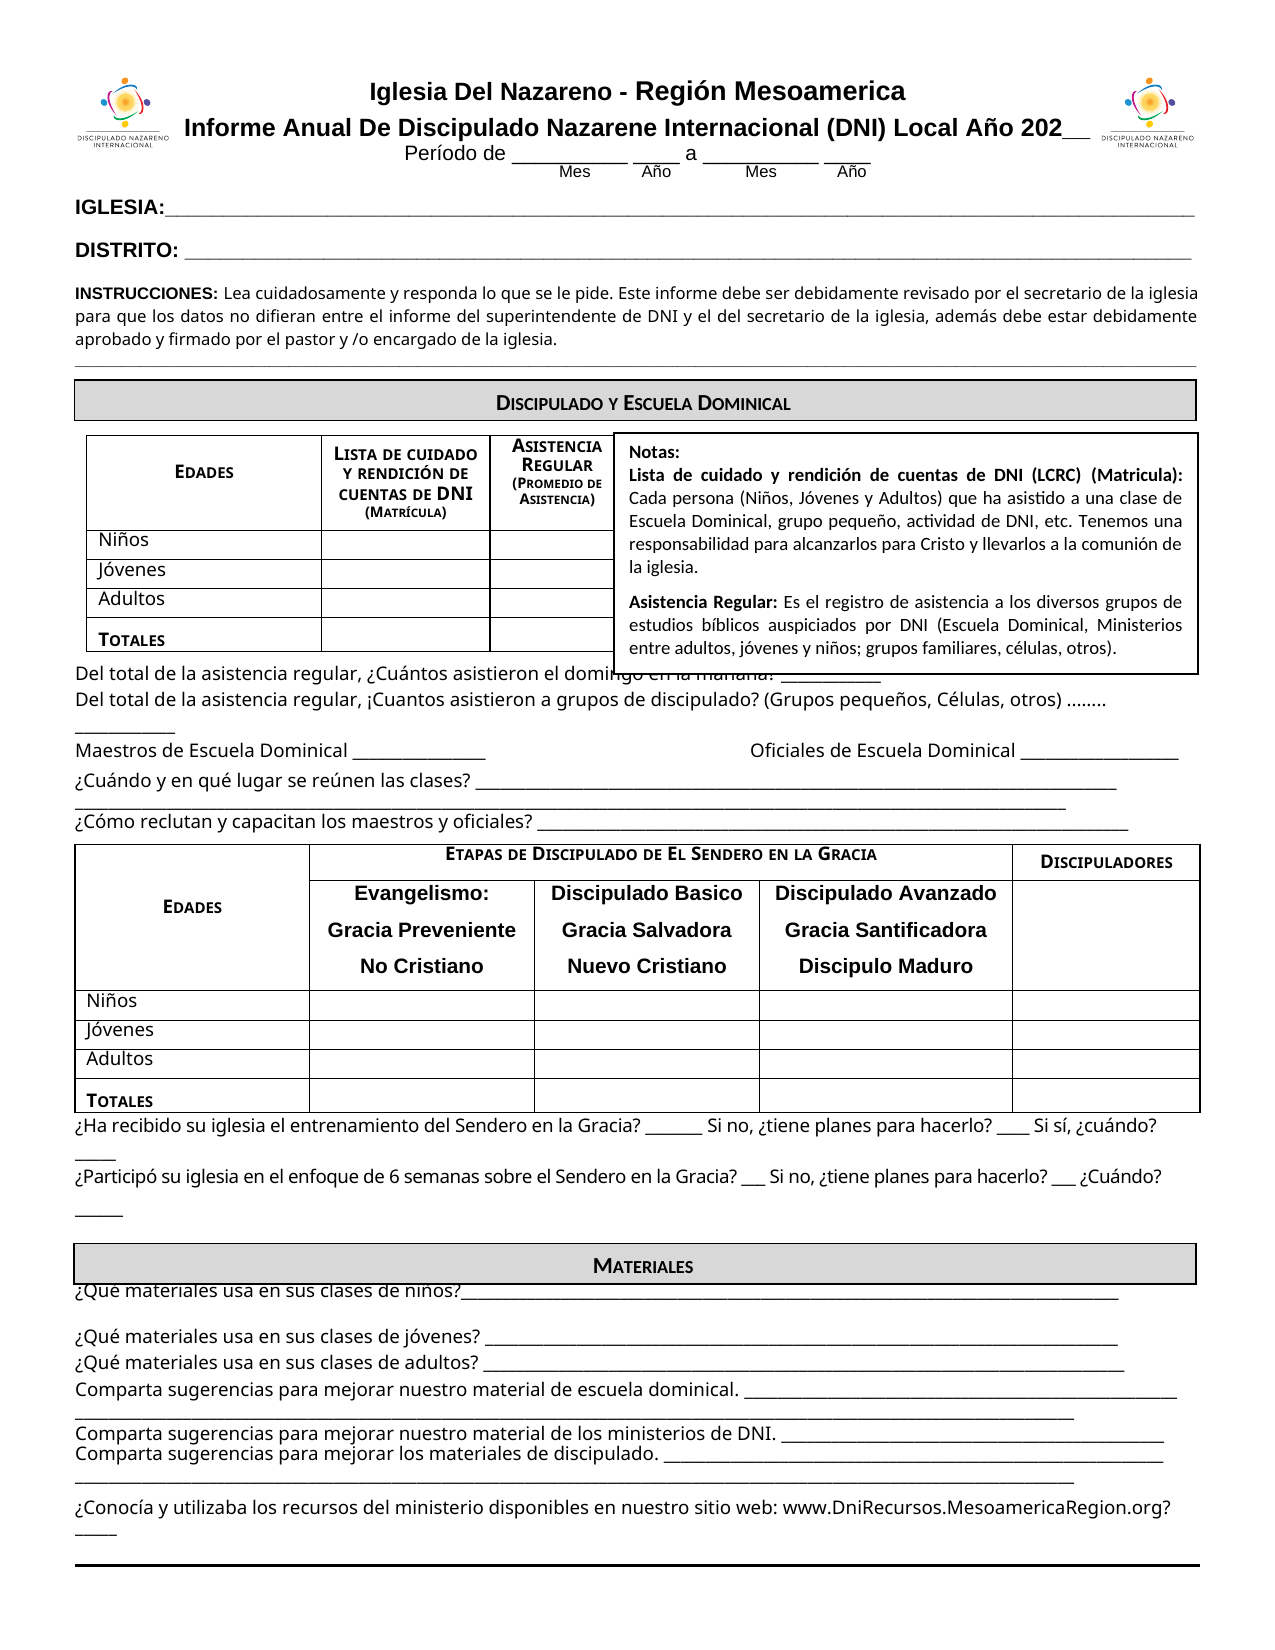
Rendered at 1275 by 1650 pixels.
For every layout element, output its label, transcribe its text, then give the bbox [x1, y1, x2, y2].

table_header Lista de cuidado y rendición de cuentas de DNI (Matrícula) [322, 436, 489, 529]
table_cell [310, 1021, 534, 1048]
table_cell [322, 560, 489, 588]
table_cell [1013, 1021, 1199, 1048]
text Comparta sugerencias para mejorar nuestro material de los ministerios de DNI. ______________________________________________ [75, 1422, 1200, 1444]
table_cell [1013, 991, 1199, 1019]
table_cell [1013, 881, 1199, 990]
table_cell [535, 991, 759, 1019]
table_header Discipuladores [1013, 845, 1199, 880]
text Iglesia Del Nazareno - Región Mesoamerica [172, 75, 1097, 106]
table_cell [760, 1050, 1012, 1078]
table_cell [322, 531, 489, 559]
picture [1097, 73, 1197, 152]
text _______________________________________________________________________________________________________________________ [75, 791, 1200, 812]
table_header Edades [87, 436, 321, 529]
table_header Etapas de Discipulado de El Sendero en la Gracia [310, 845, 1012, 880]
text Del total de la asistencia regular, ¿Cuántos asistieron el domingo en la mañana? ____________ [75, 660, 1200, 686]
text INSTRUCCIONES: Lea cuidadosamente y responda lo que se le pide. Este informe debe ser debidamente revisado por el secretario de la iglesia para que los datos no difieran entre el informe del superintendente de DNI y el del secretario de la iglesia, además debe estar debidamente aprobado y firmado por el pastor y /o encargado de la iglesia. [75, 282, 1200, 350]
text ¿Ha recibido su iglesia el entrenamiento del Sendero en la Gracia? _______ Si no, ¿tiene planes para hacerlo? ____ Si sí, ¿cuándo? _____ [75, 1113, 1200, 1164]
table_cell [760, 1021, 1012, 1048]
table_cell [491, 560, 613, 588]
text Maestros de Escuela Dominical ________________ Oficiales de Escuela Dominical ___________________ [75, 737, 1200, 762]
table_cell [322, 589, 489, 617]
text Período de __________ ____ a __________ ____ [75, 141, 1200, 165]
picture [73, 73, 172, 152]
table_cell Totales [76, 1079, 309, 1112]
text ¿Conocía y utilizaba los recursos del ministerio disponibles en nuestro sitio web: www.DniRecursos.MesoamericaRegion.org? _____ [75, 1498, 1200, 1564]
table_cell Niños [76, 991, 309, 1019]
table_cell Totales [87, 618, 321, 651]
table_cell [310, 991, 534, 1019]
table_cell [310, 1079, 534, 1112]
text Del total de la asistencia regular, ¡Cuantos asistieron a grupos de discipulado? (Grupos pequeños, Células, otros) ..…... ____________ [75, 686, 1200, 737]
table_header Asistencia Regular (Promedio de Asistencia) [491, 436, 613, 529]
text ¿Qué materiales usa en sus clases de jóvenes? ____________________________________________________________________________ [75, 1323, 1200, 1349]
text Comparta sugerencias para mejorar nuestro material de escuela dominical. ____________________________________________________ [75, 1378, 1200, 1401]
text _________________________________________________________________________________________________________________________ [75, 350, 1200, 369]
text ¿Cómo reclutan y capacitan los maestros y oficiales? _______________________________________________________________________ [75, 812, 1200, 832]
table_cell Adultos [76, 1050, 309, 1078]
table_cell [491, 531, 613, 559]
table_cell Discipulado Basico Gracia Salvadora Nuevo Cristiano [535, 881, 759, 990]
table_cell [535, 1050, 759, 1078]
text ¿Cuándo y en qué lugar se reúnen las clases? _____________________________________________________________________________ [75, 771, 1200, 791]
text Comparta sugerencias para mejorar los materiales de discipulado. ____________________________________________________________ [75, 1444, 1200, 1465]
table_cell [760, 991, 1012, 1019]
table_header Edades [76, 845, 309, 990]
table_cell Jóvenes [87, 560, 321, 588]
text ¿Qué materiales usa en sus clases de niños?_______________________________________________________________________________ [75, 1277, 1200, 1303]
table_cell Adultos [87, 589, 321, 617]
table_cell [535, 1079, 759, 1112]
text Informe Anual De Discipulado Nazarene Internacional (DNI) Local Año 202__ [172, 112, 1097, 141]
text ________________________________________________________________________________________________________________________ [75, 1465, 1200, 1485]
table_cell [491, 618, 613, 651]
table_cell [322, 618, 489, 651]
table_cell Evangelismo: Gracia Preveniente No Cristiano [310, 881, 534, 990]
table_cell Discipulado Avanzado Gracia Santificadora Discipulo Maduro [760, 881, 1012, 990]
text ¿Participó su iglesia en el enfoque de 6 semanas sobre el Sendero en la Gracia? ___ Si no, ¿tiene planes para hacerlo? ___ ¿Cuándo?______ [75, 1164, 1200, 1220]
text IGLESIA:_________________________________________________________________________________________ [75, 195, 1200, 219]
text ¿Qué materiales usa en sus clases de adultos? _____________________________________________________________________________ [75, 1349, 1200, 1374]
text DISTRITO: _______________________________________________________________________________________ [75, 242, 1200, 262]
table_cell [310, 1050, 534, 1078]
text Mes Año Mes Año [75, 165, 1200, 181]
table_cell [1013, 1079, 1199, 1112]
table_cell [491, 589, 613, 617]
table_cell Jóvenes [76, 1021, 309, 1048]
table_cell [535, 1021, 759, 1048]
table_cell Niños [87, 531, 321, 559]
table_cell [760, 1079, 1012, 1112]
text ________________________________________________________________________________________________________________________ [75, 1401, 1200, 1422]
table_cell [1013, 1050, 1199, 1078]
